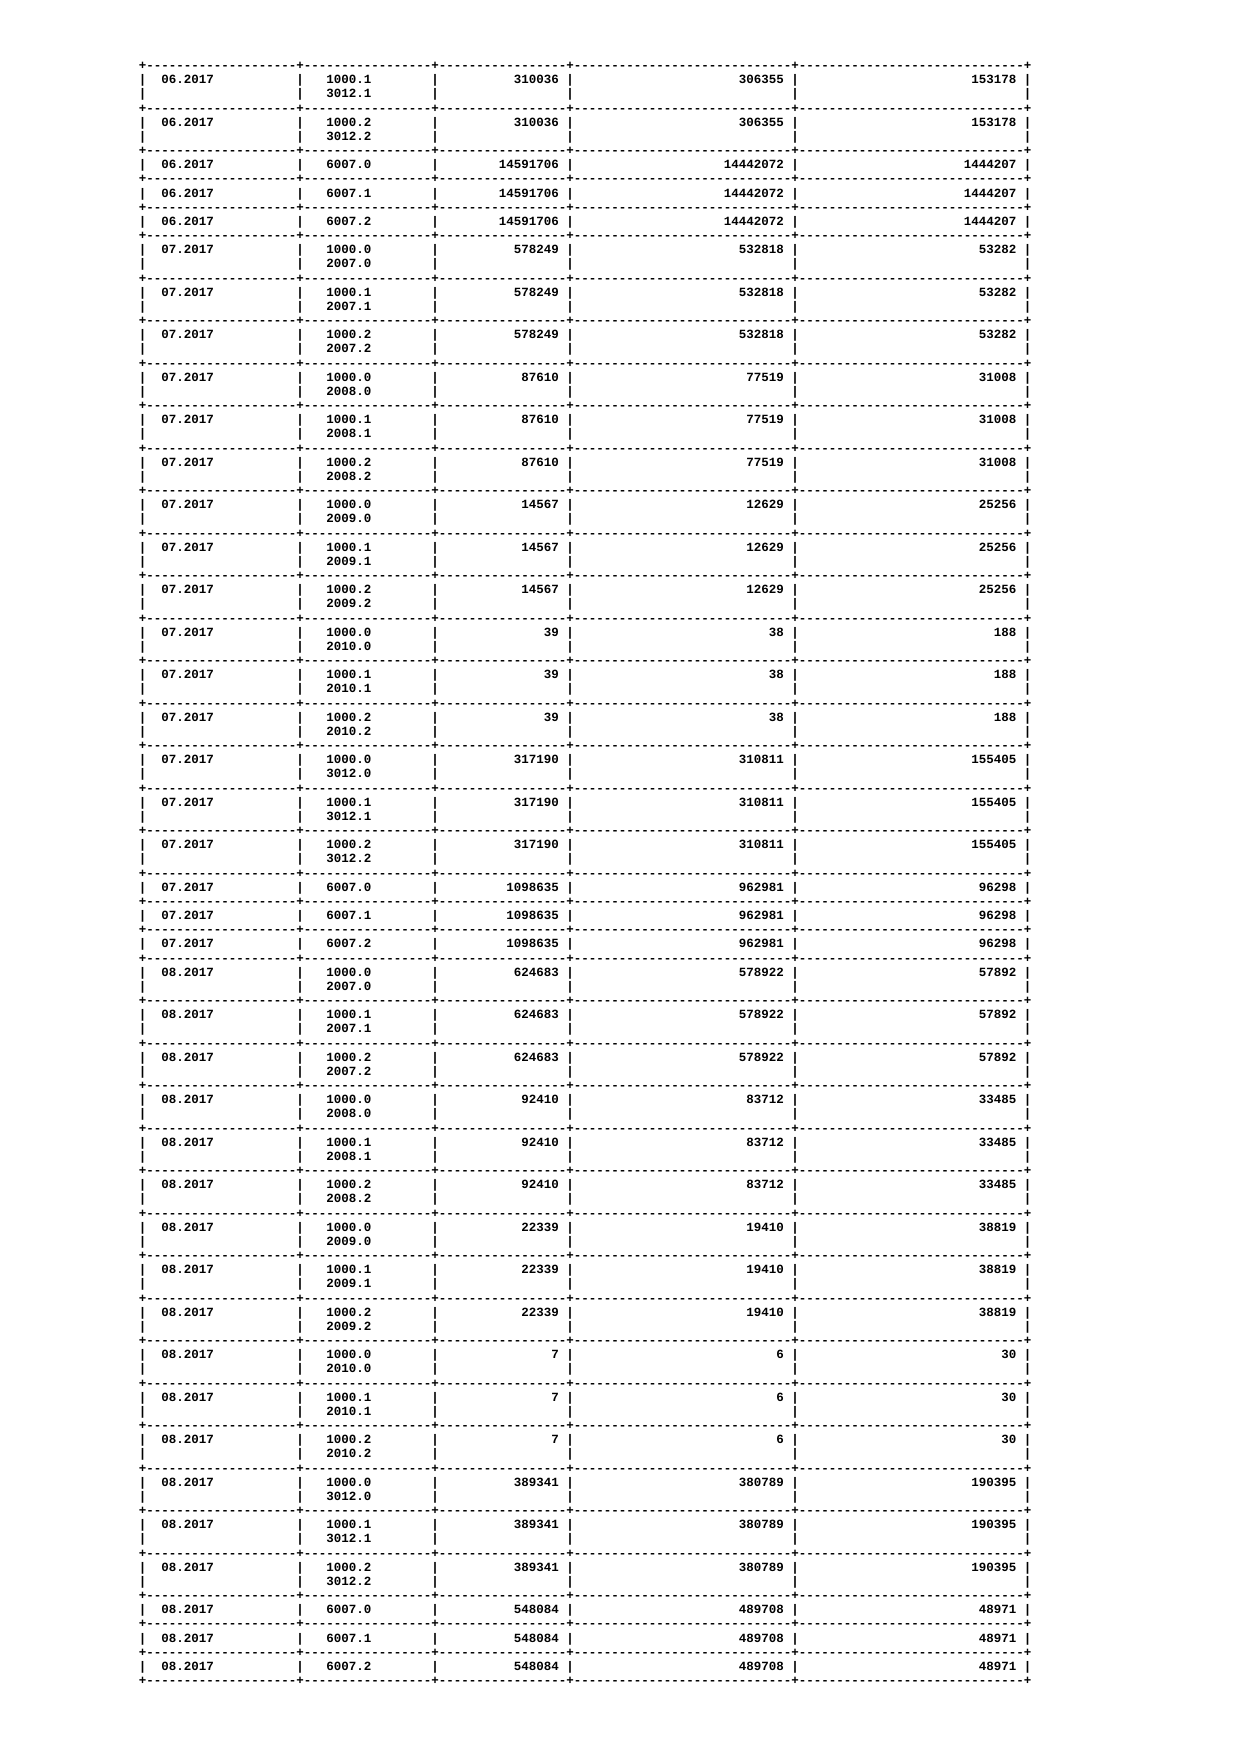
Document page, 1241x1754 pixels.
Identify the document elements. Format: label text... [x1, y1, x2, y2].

text | 06.2017 | 1000.2 | 310036 | 306355 | 153178 | [139, 116, 1101, 130]
text +--------------------+-----------------+-----------------+-----------------------------+------------------------------+ [139, 484, 1101, 498]
text +--------------------+-----------------+-----------------+-----------------------------+------------------------------+ [139, 1547, 1101, 1561]
text | 07.2017 | 6007.1 | 1098635 | 962981 | 96298 | [139, 909, 1101, 923]
text +--------------------+-----------------+-----------------+-----------------------------+------------------------------+ [139, 1207, 1101, 1221]
text +--------------------+-----------------+-----------------+-----------------------------+------------------------------+ [139, 229, 1101, 243]
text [139, 1646, 1101, 1660]
text | | 3012.0 | | | | [139, 767, 1101, 782]
text | 08.2017 | 1000.1 | 92410 | 83712 | 33485 | [139, 1136, 1101, 1150]
text | | 2009.0 | | | | [139, 512, 1101, 527]
text | 08.2017 | 1000.2 | 22339 | 19410 | 38819 | [139, 1306, 1101, 1320]
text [139, 1674, 1101, 1688]
text | 08.2017 | 1000.0 | 7 | 6 | 30 | [139, 1348, 1101, 1362]
text | 08.2017 | 1000.2 | 389341 | 380789 | 190395 | [139, 1561, 1101, 1575]
text +--------------------+-----------------+-----------------+-----------------------------+------------------------------+ [139, 1037, 1101, 1051]
text | 08.2017 | 6007.1 | 548084 | 489708 | 48971 | [139, 1632, 1101, 1646]
text +--------------------+-----------------+-----------------+-----------------------------+------------------------------+ [139, 1122, 1101, 1136]
text +--------------------+-----------------+-----------------+-----------------------------+------------------------------+ [139, 1164, 1101, 1178]
text | | 2008.0 | | | | [139, 385, 1101, 399]
text +--------------------+-----------------+-----------------+-----------------------------+------------------------------+ [139, 1377, 1101, 1391]
text | 06.2017 | 6007.2 | 14591706 | 14442072 | 1444207 | [139, 215, 1101, 229]
text | | 2009.1 | | | | [139, 1277, 1101, 1292]
text +--------------------+-----------------+-----------------+-----------------------------+------------------------------+ [139, 824, 1101, 838]
text | | 2009.1 | | | | [139, 555, 1101, 569]
text | | 2008.2 | | | | [139, 470, 1101, 484]
text | | 2008.2 | | | | [139, 1192, 1101, 1207]
text | 06.2017 | 1000.1 | 310036 | 306355 | 153178 | [139, 73, 1101, 87]
text +--------------------+-----------------+-----------------+-----------------------------+------------------------------+ [139, 612, 1101, 626]
text | 06.2017 | 6007.1 | 14591706 | 14442072 | 1444207 | [139, 187, 1101, 201]
text | | 2009.2 | | | | [139, 1320, 1101, 1334]
text | | 2008.1 | | | | [139, 1150, 1101, 1164]
text +--------------------+-----------------+-----------------+-----------------------------+------------------------------+ [139, 201, 1101, 215]
text +--------------------+-----------------+-----------------+-----------------------------+------------------------------+ [139, 357, 1101, 371]
text +--------------------+-----------------+-----------------+-----------------------------+------------------------------+ [139, 1504, 1101, 1518]
text | 08.2017 | 1000.1 | 22339 | 19410 | 38819 | [139, 1263, 1101, 1277]
text +--------------------+-----------------+-----------------+-----------------------------+------------------------------+ [139, 172, 1101, 187]
text | 07.2017 | 1000.2 | 14567 | 12629 | 25256 | [139, 583, 1101, 597]
text +--------------------+-----------------+-----------------+-----------------------------+------------------------------+ [139, 697, 1101, 711]
text | 08.2017 | 1000.2 | 624683 | 578922 | 57892 | [139, 1051, 1101, 1065]
text | 07.2017 | 1000.0 | 14567 | 12629 | 25256 | [139, 498, 1101, 512]
text | | 3012.1 | | | | [139, 810, 1101, 824]
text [139, 1589, 1101, 1603]
text | | 2010.2 | | | | [139, 725, 1101, 739]
text +--------------------+-----------------+-----------------+-----------------------------+------------------------------+ [139, 1462, 1101, 1476]
text | | 2008.1 | | | | [139, 427, 1101, 442]
text +--------------------+-----------------+-----------------+-----------------------------+------------------------------+ [139, 895, 1101, 909]
text | 07.2017 | 1000.2 | 87610 | 77519 | 31008 | [139, 456, 1101, 470]
text | 08.2017 | 1000.0 | 92410 | 83712 | 33485 | [139, 1093, 1101, 1107]
text +--------------------+-----------------+-----------------+-----------------------------+------------------------------+ [139, 442, 1101, 456]
text +--------------------+-----------------+-----------------+-----------------------------+------------------------------+ [139, 923, 1101, 937]
text | 07.2017 | 1000.2 | 578249 | 532818 | 53282 | [139, 328, 1101, 342]
text +--------------------+-----------------+-----------------+-----------------------------+------------------------------+ [139, 867, 1101, 881]
text | 08.2017 | 1000.0 | 624683 | 578922 | 57892 | [139, 966, 1101, 980]
text | 07.2017 | 1000.0 | 578249 | 532818 | 53282 | [139, 243, 1101, 257]
text | | 2007.1 | | | | [139, 300, 1101, 314]
text +--------------------+-----------------+-----------------+-----------------------------+------------------------------+ [139, 1419, 1101, 1433]
text | | 2007.0 | | | | [139, 257, 1101, 272]
text | | 3012.1 | | | | [139, 87, 1101, 102]
text | 07.2017 | 1000.0 | 87610 | 77519 | 31008 | [139, 371, 1101, 385]
text +--------------------+-----------------+-----------------+-----------------------------+------------------------------+ [139, 1292, 1101, 1306]
text | 07.2017 | 1000.1 | 14567 | 12629 | 25256 | [139, 541, 1101, 555]
text | | 3012.2 | | | | [139, 130, 1101, 144]
text | 08.2017 | 1000.0 | 22339 | 19410 | 38819 | [139, 1221, 1101, 1235]
text | 07.2017 | 1000.1 | 39 | 38 | 188 | [139, 668, 1101, 682]
text | 08.2017 | 6007.0 | 548084 | 489708 | 48971 | [139, 1603, 1101, 1617]
text | 08.2017 | 1000.1 | 7 | 6 | 30 | [139, 1391, 1101, 1405]
text | 07.2017 | 1000.2 | 317190 | 310811 | 155405 | [139, 838, 1101, 852]
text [139, 102, 1101, 116]
text +--------------------+-----------------+-----------------+-----------------------------+------------------------------+ [139, 952, 1101, 966]
text +--------------------+-----------------+-----------------+-----------------------------+------------------------------+ [139, 1249, 1101, 1263]
text +--------------------+-----------------+-----------------+-----------------------------+------------------------------+ [139, 314, 1101, 328]
text | 07.2017 | 1000.2 | 39 | 38 | 188 | [139, 711, 1101, 725]
text +--------------------+-----------------+-----------------+-----------------------------+------------------------------+ [139, 569, 1101, 583]
text +--------------------+-----------------+-----------------+-----------------------------+------------------------------+ [139, 782, 1101, 796]
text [139, 144, 1101, 158]
text | 08.2017 | 6007.2 | 548084 | 489708 | 48971 | [139, 1660, 1101, 1674]
text +--------------------+-----------------+-----------------+-----------------------------+------------------------------+ [139, 272, 1101, 286]
text | 07.2017 | 1000.0 | 317190 | 310811 | 155405 | [139, 753, 1101, 767]
text +--------------------+-----------------+-----------------+-----------------------------+------------------------------+ [139, 739, 1101, 753]
text +--------------------+-----------------+-----------------+-----------------------------+------------------------------+ [139, 527, 1101, 541]
text | | 3012.0 | | | | [139, 1490, 1101, 1504]
text | | 2009.0 | | | | [139, 1235, 1101, 1249]
text | 07.2017 | 1000.1 | 578249 | 532818 | 53282 | [139, 286, 1101, 300]
text | 07.2017 | 6007.2 | 1098635 | 962981 | 96298 | [139, 937, 1101, 952]
text | 07.2017 | 1000.1 | 87610 | 77519 | 31008 | [139, 413, 1101, 427]
text | | 2007.2 | | | | [139, 1065, 1101, 1079]
text | | 2008.0 | | | | [139, 1107, 1101, 1122]
text | | 2007.0 | | | | [139, 980, 1101, 994]
text +--------------------+-----------------+-----------------+-----------------------------+------------------------------+ [139, 994, 1101, 1008]
text | 07.2017 | 1000.0 | 39 | 38 | 188 | [139, 626, 1101, 640]
text | | 2007.2 | | | | [139, 342, 1101, 357]
text | | 2010.2 | | | | [139, 1447, 1101, 1462]
text | 08.2017 | 1000.1 | 389341 | 380789 | 190395 | [139, 1518, 1101, 1532]
text | | 2009.2 | | | | [139, 597, 1101, 612]
text | 08.2017 | 1000.2 | 7 | 6 | 30 | [139, 1433, 1101, 1447]
text | | 2010.1 | | | | [139, 1405, 1101, 1419]
text | | 2010.0 | | | | [139, 1362, 1101, 1377]
text +--------------------+-----------------+-----------------+-----------------------------+------------------------------+ [139, 399, 1101, 413]
text | 07.2017 | 1000.1 | 317190 | 310811 | 155405 | [139, 796, 1101, 810]
text | | 3012.2 | | | | [139, 1575, 1101, 1589]
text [139, 59, 1101, 73]
text | | 2007.1 | | | | [139, 1022, 1101, 1037]
text | | 2010.0 | | | | [139, 640, 1101, 654]
text +--------------------+-----------------+-----------------+-----------------------------+------------------------------+ [139, 654, 1101, 668]
text | | 2010.1 | | | | [139, 682, 1101, 697]
text | 08.2017 | 1000.2 | 92410 | 83712 | 33485 | [139, 1178, 1101, 1192]
text | 06.2017 | 6007.0 | 14591706 | 14442072 | 1444207 | [139, 158, 1101, 172]
text | 08.2017 | 1000.0 | 389341 | 380789 | 190395 | [139, 1476, 1101, 1490]
text +--------------------+-----------------+-----------------+-----------------------------+------------------------------+ [139, 1334, 1101, 1348]
text | 07.2017 | 6007.0 | 1098635 | 962981 | 96298 | [139, 881, 1101, 895]
text | | 3012.1 | | | | [139, 1532, 1101, 1547]
text +--------------------+-----------------+-----------------+-----------------------------+------------------------------+ [139, 1079, 1101, 1093]
text | 08.2017 | 1000.1 | 624683 | 578922 | 57892 | [139, 1008, 1101, 1022]
text | | 3012.2 | | | | [139, 852, 1101, 867]
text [139, 1617, 1101, 1632]
